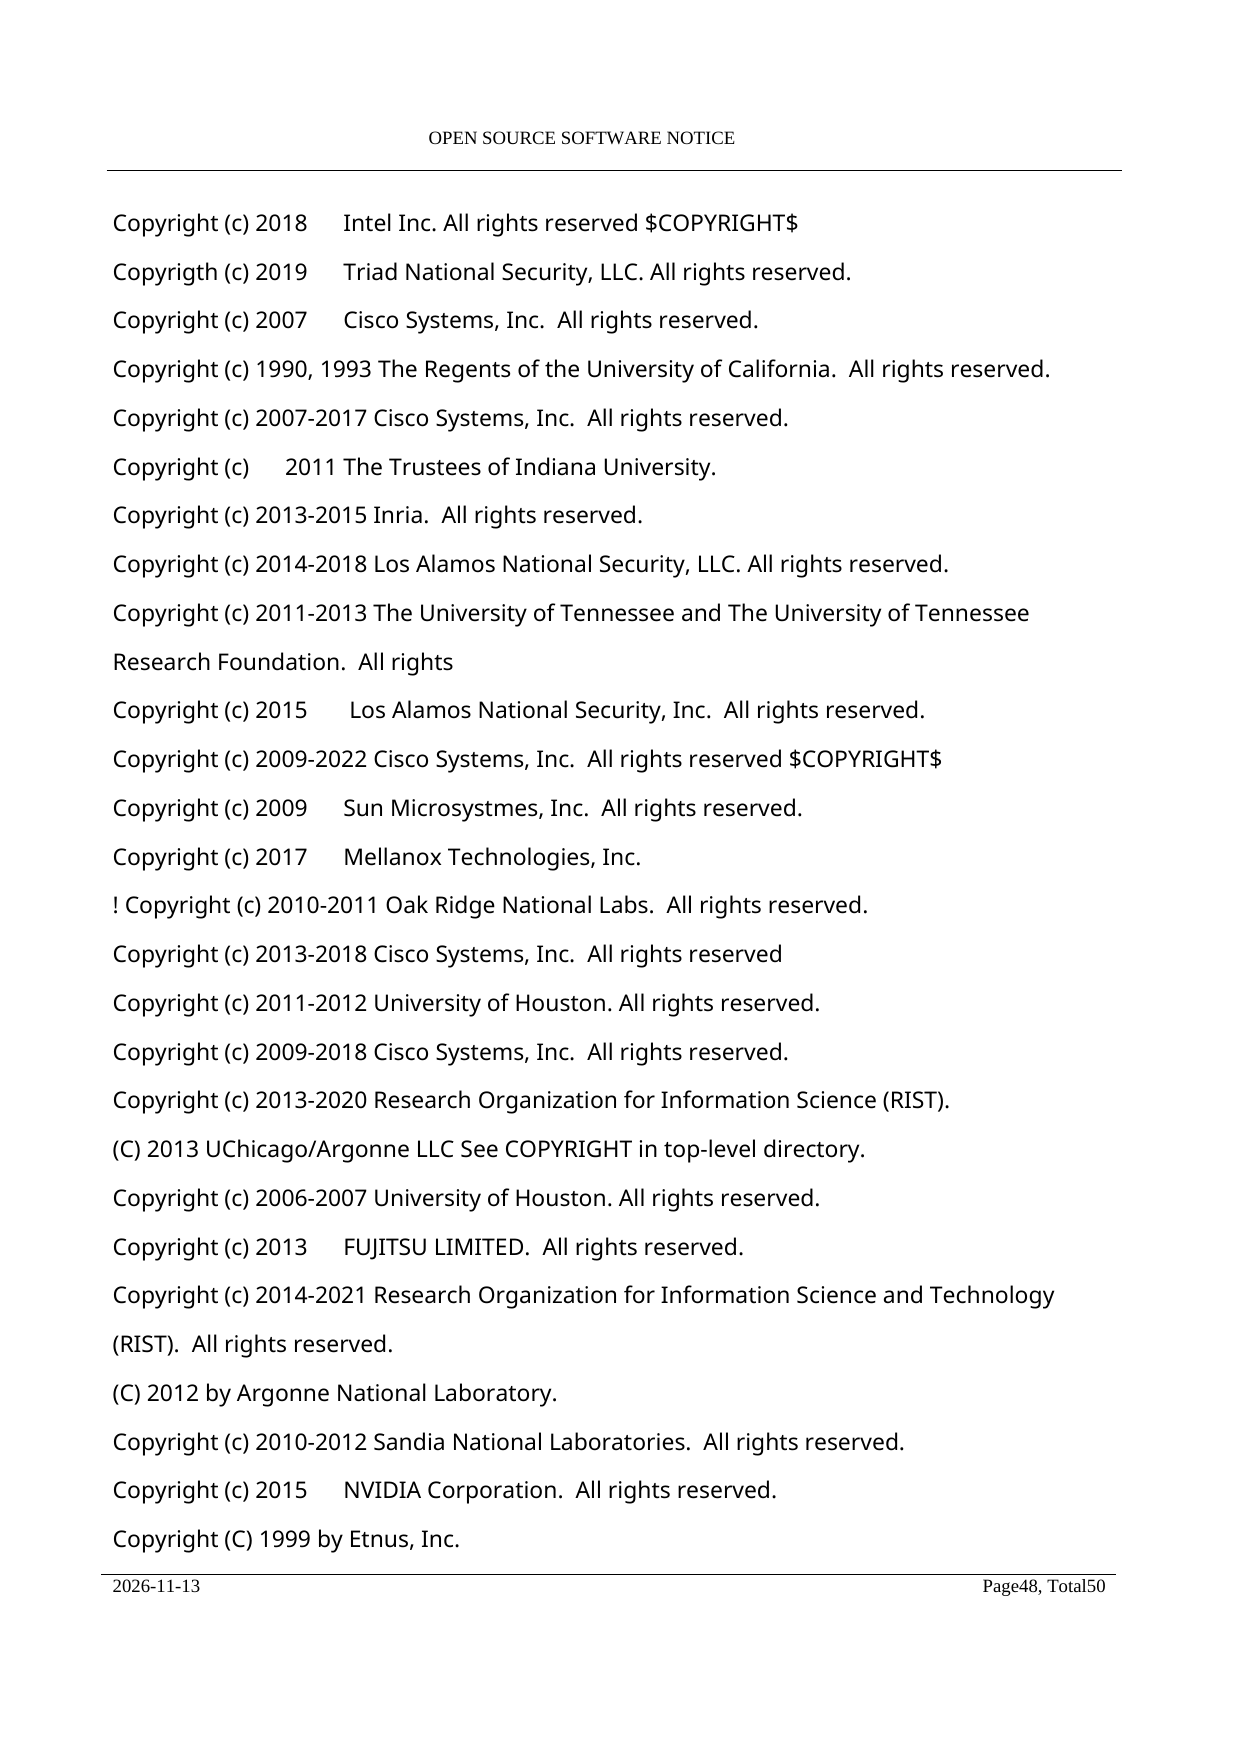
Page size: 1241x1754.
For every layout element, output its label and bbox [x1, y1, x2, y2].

text [112, 206, 1128, 1555]
